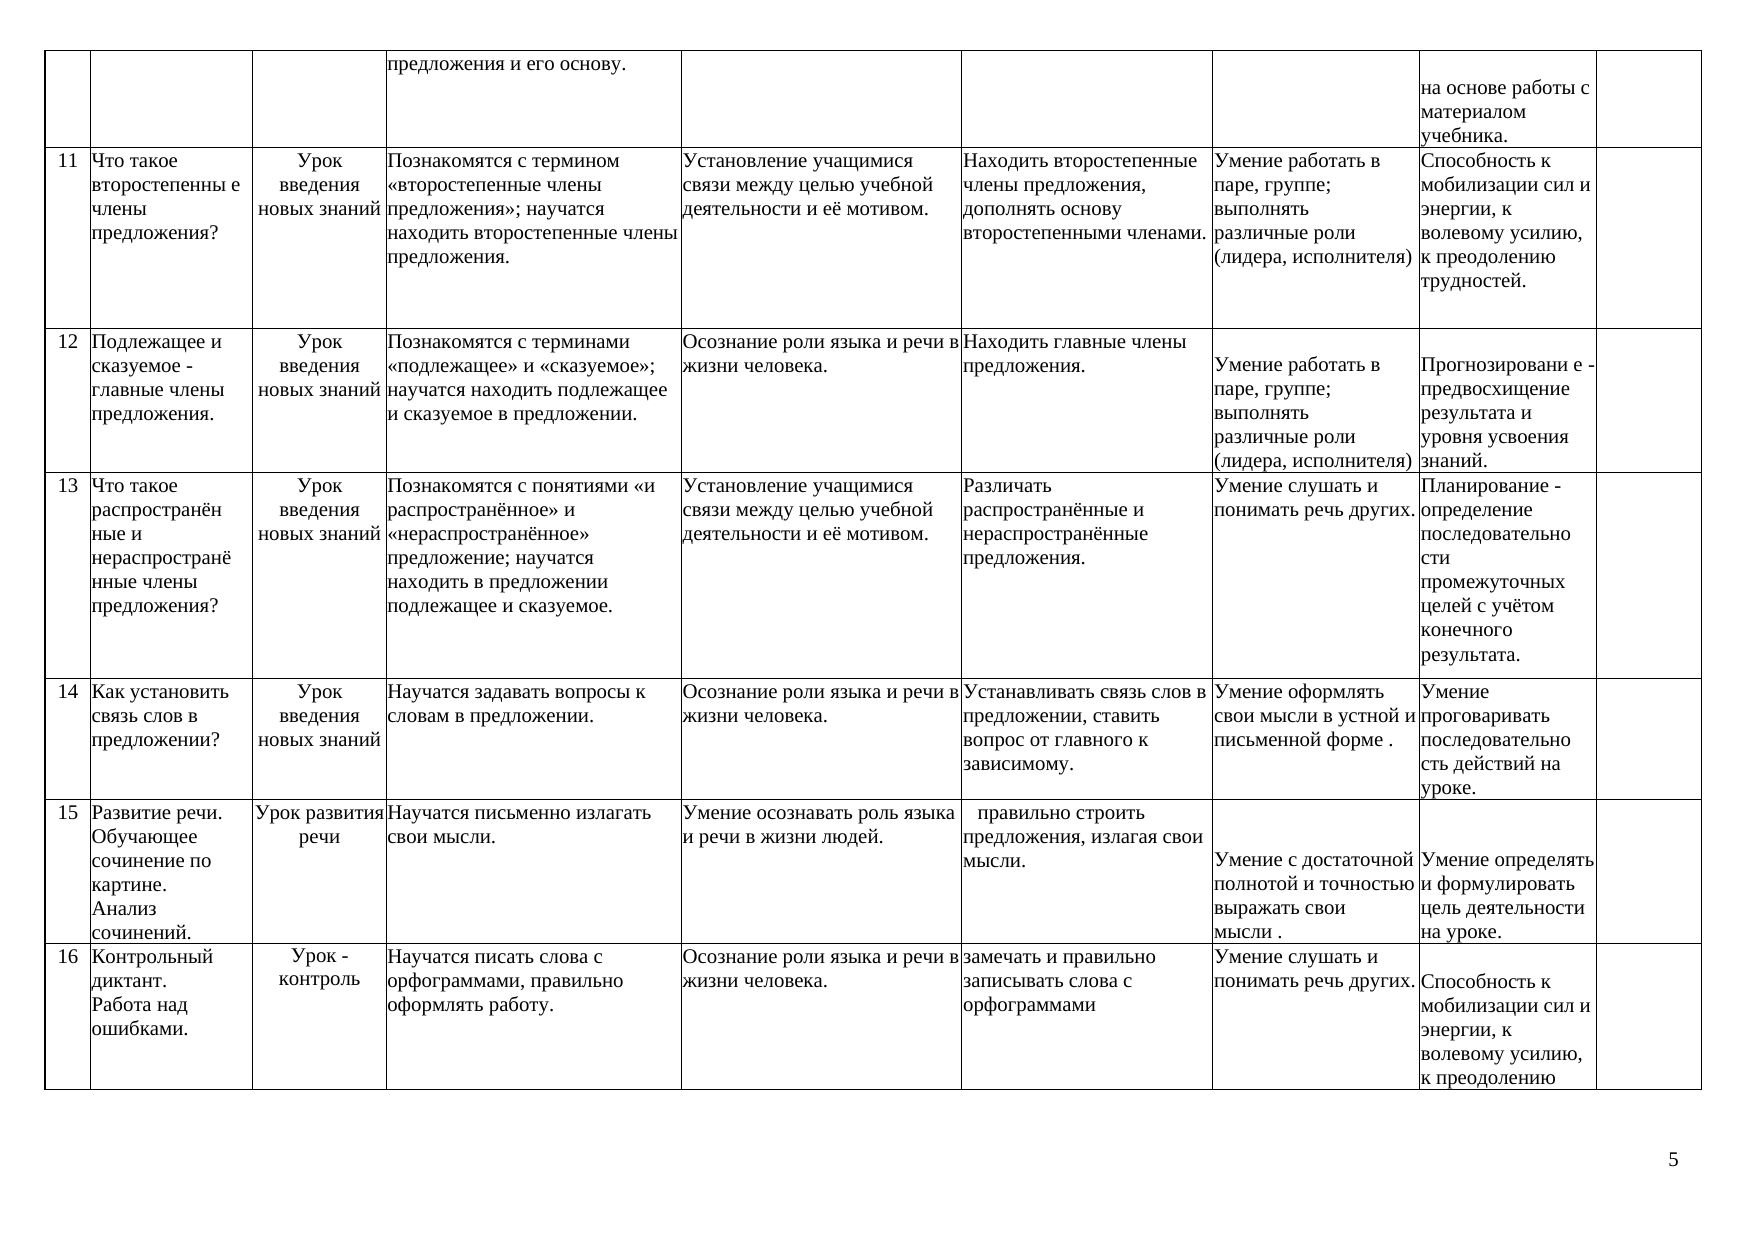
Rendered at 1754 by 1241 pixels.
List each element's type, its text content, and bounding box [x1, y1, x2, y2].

table_cell Познакомятся с понятиями «и распространённое» и «нераспространённое» предложение; научатся находить в предложении подлежащее и сказуемое. [387, 473, 681, 677]
table_cell Находить второстепенные члены предложения, дополнять основу второстепенными членами. [962, 148, 1212, 327]
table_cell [682, 944, 961, 1089]
table_cell Урок введения новых знаний [253, 679, 386, 798]
table_cell Устанавливать связь слов в предложении, ставить вопрос от главного к зависимому. [962, 679, 1212, 798]
table_cell Урок - контроль [253, 944, 386, 1089]
table_cell [1597, 800, 1701, 943]
table_cell правильно строить предложения, излагая свои мысли. [962, 800, 1212, 943]
table_cell Умение проговаривать последовательно сть действий на уроке. [1420, 679, 1596, 798]
table_cell Планирование - определение последовательно сти промежуточных целей с учётом конечного результата. [1420, 473, 1596, 677]
table_cell Умение оформлять свои мысли в устной и письменной форме . [1213, 679, 1419, 798]
table_cell Развитие речи. Обучающее сочинение по картине. Анализ сочинений. [91, 800, 252, 943]
table_cell Способность к мобилизации сил и энергии, к волевому усилию, к преодолению [1420, 944, 1596, 1089]
table_header [962, 51, 1212, 147]
table_header на основе работы с материалом учебника. [1420, 51, 1596, 147]
table_cell Что такое второстепенны е члены предложения? [91, 148, 252, 327]
table_cell Урок введения новых знаний [253, 148, 386, 327]
table_header [91, 51, 252, 147]
table_header [682, 51, 961, 147]
table_cell Урок введения новых знаний [253, 473, 386, 677]
table_cell Установление учащимися связи между целью учебной деятельности и её мотивом. [682, 473, 961, 677]
table_cell Способность к мобилизации сил и энергии, к волевому усилию, к преодолению трудностей. [1420, 148, 1596, 327]
table_cell [1597, 679, 1701, 798]
table_header [1213, 51, 1419, 147]
table_cell Познакомятся с термином «второстепенные члены предложения»; научатся находить второстепенные члены предложения. [387, 148, 681, 327]
table_cell Научатся задавать вопросы к словам в предложении. [387, 679, 681, 798]
table_cell Контрольный диктант. Работа над ошибками. [91, 944, 252, 1089]
table_cell Осознание роли языка и речи в жизни человека. [682, 679, 961, 798]
table_cell Познакомятся с терминами «подлежащее» и «сказуемое»; научатся находить подлежащее и сказуемое в предложении. [387, 329, 681, 472]
table_cell 14 [46, 679, 90, 798]
table_cell 15 [46, 800, 90, 943]
table_cell Умение работать в паре, группе; выполнять различные роли (лидера, исполнителя) [1213, 329, 1419, 472]
table_cell Различать распространённые и нераспространённые предложения. [962, 473, 1212, 677]
table_header [253, 51, 386, 147]
table_cell 16 [46, 944, 90, 1089]
table_cell [1597, 148, 1701, 327]
table_header предложения и его основу. [387, 51, 681, 147]
table_cell 11 [46, 148, 90, 327]
table_cell Умение слушать и понимать речь других. [1213, 944, 1419, 1089]
table_cell Осознание роли языка и речи в жизни человека. [682, 329, 961, 472]
table_cell Умение с достаточной полнотой и точностью выражать свои мысли . [1213, 800, 1419, 943]
table_cell Что такое распространён ные и нераспространё нные члены предложения? [91, 473, 252, 677]
table_cell Находить главные члены предложения. [962, 329, 1212, 472]
table_cell [1597, 473, 1701, 677]
table_cell Научатся письменно излагать свои мысли. [387, 800, 681, 943]
table_cell Подлежащее и сказуемое - главные члены предложения. [91, 329, 252, 472]
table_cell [682, 148, 961, 327]
table_cell [1597, 329, 1701, 472]
table_cell Умение слушать и понимать речь других. [1213, 473, 1419, 677]
table_cell [1597, 944, 1701, 1089]
table_cell Прогнозировани е - предвосхищение результата и уровня усвоения знаний. [1420, 329, 1596, 472]
table_header [46, 51, 90, 147]
table_cell замечать и правильно записывать слова с орфограммами [962, 944, 1212, 1089]
table_cell 12 [46, 329, 90, 472]
table_cell Как установить связь слов в предложении? [91, 679, 252, 798]
table_cell Умение работать в паре, группе; выполнять различные роли (лидера, исполнителя) [1213, 148, 1419, 327]
table_cell 13 [46, 473, 90, 677]
table_cell Научатся писать слова с орфограммами, правильно оформлять работу. [387, 944, 681, 1089]
table_cell Урок введения новых знаний [253, 329, 386, 472]
table_cell Умение осознавать роль языка и речи в жизни людей. [682, 800, 961, 943]
table_cell Урок развития речи [253, 800, 386, 943]
table_cell Умение определять и формулировать цель деятельности на уроке. [1420, 800, 1596, 943]
table_header [1597, 51, 1701, 147]
